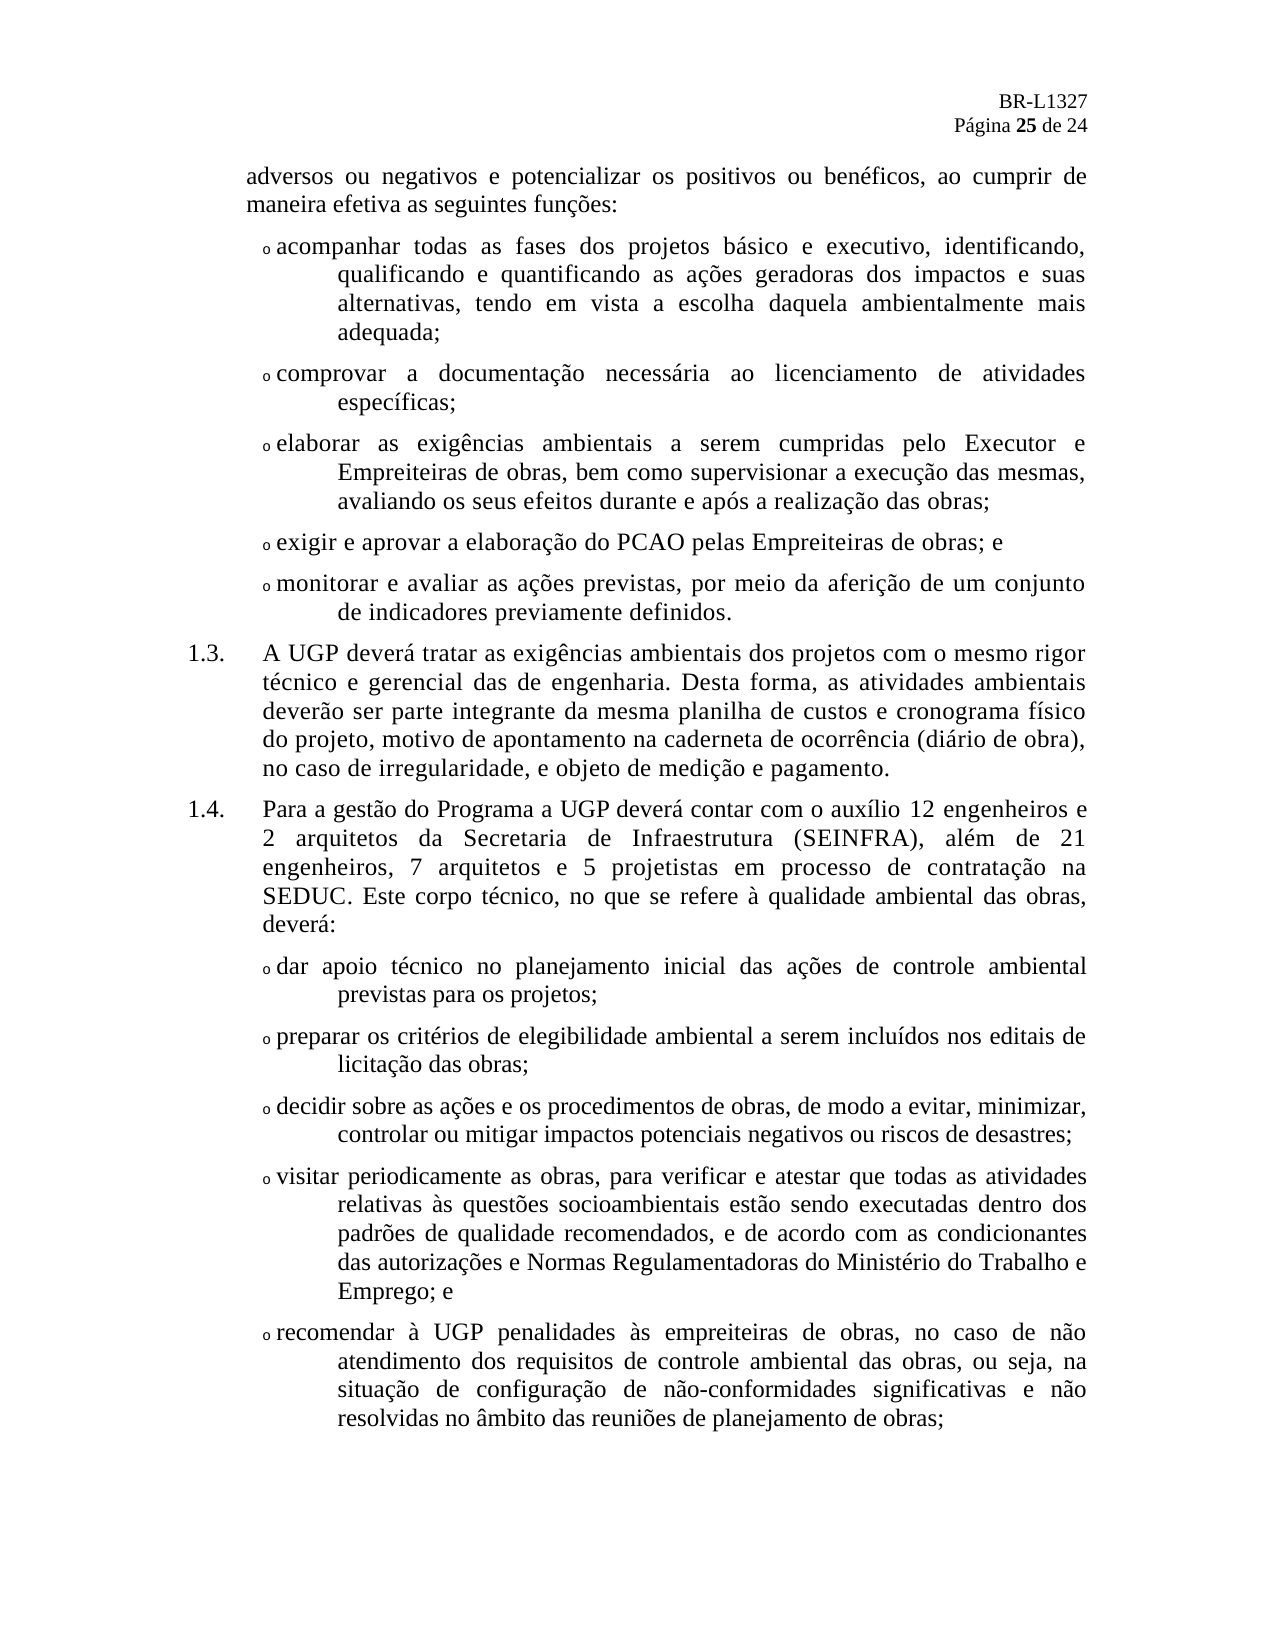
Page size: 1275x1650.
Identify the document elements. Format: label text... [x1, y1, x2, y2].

list monitorar e avaliar as ações previstas, por meio da aferição de um conjunto de indicadores previamente definidos. [262, 568, 1087, 626]
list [187, 161, 1087, 218]
list visitar periodicamente as obras, para verificar e atestar que todas as atividades relativas às questões socioambientais estão sendo executadas dentro dos padrões de qualidade recomendados, e de acordo com as condicionantes das autorizações e Normas Regulamentadoras do Ministério do Trabalho e Emprego; e [262, 1161, 1087, 1304]
list elaborar as exigências ambientais a serem cumpridas pelo Executor e Empreiteiras de obras, bem como supervisionar a execução das mesmas, avaliando os seus efeitos durante e após a realização das obras; [262, 428, 1087, 514]
list preparar os critérios de elegibilidade ambiental a serem incluídos nos editais de licitação das obras; [262, 1021, 1087, 1078]
list decidir sobre as ações e os procedimentos de obras, de modo a evitar, minimizar, controlar ou mitigar impactos potenciais negativos ou riscos de desastres; [262, 1091, 1087, 1148]
list acompanhar todas as fases dos projetos básico e executivo, identificando, qualificando e quantificando as ações geradoras dos impactos e suas alternativas, tendo em vista a escolha daquela ambientalmente mais adequada; [262, 231, 1087, 346]
list comprovar a documentação necessária ao licenciamento de atividades específicas; [262, 358, 1087, 416]
list Para a gestão do Programa a UGP deverá contar com o auxílio 12 engenheiros e 2 arquitetos da Secretaria de Infraestrutura (SEINFRA), além de 21 engenheiros, 7 arquitetos e 5 projetistas em processo de contratação na SEDUC. Este corpo técnico, no que se refere à qualidade ambiental das obras, deverá: [187, 794, 1087, 938]
list A UGP deverá tratar as exigências ambientais dos projetos com o mesmo rigor técnico e gerencial das de engenharia. Desta forma, as atividades ambientais deverão ser parte integrante da mesma planilha de custos e cronograma físico do projeto, motivo de apontamento na caderneta de ocorrência (diário de obra), no caso de irregularidade, e objeto de medição e pagamento. [187, 638, 1087, 782]
list recomendar à UGP penalidades às empreiteiras de obras, no caso de não atendimento dos requisitos de controle ambiental das obras, ou seja, na situação de configuração de não-conformidades significativas e não resolvidas no âmbito das reuniões de planejamento de obras; [262, 1317, 1087, 1432]
list dar apoio técnico no planejamento inicial das ações de controle ambiental previstas para os projetos; [262, 951, 1087, 1008]
list exigir e aprovar a elaboração do PCAO pelas Empreiteiras de obras; e [262, 527, 1087, 556]
